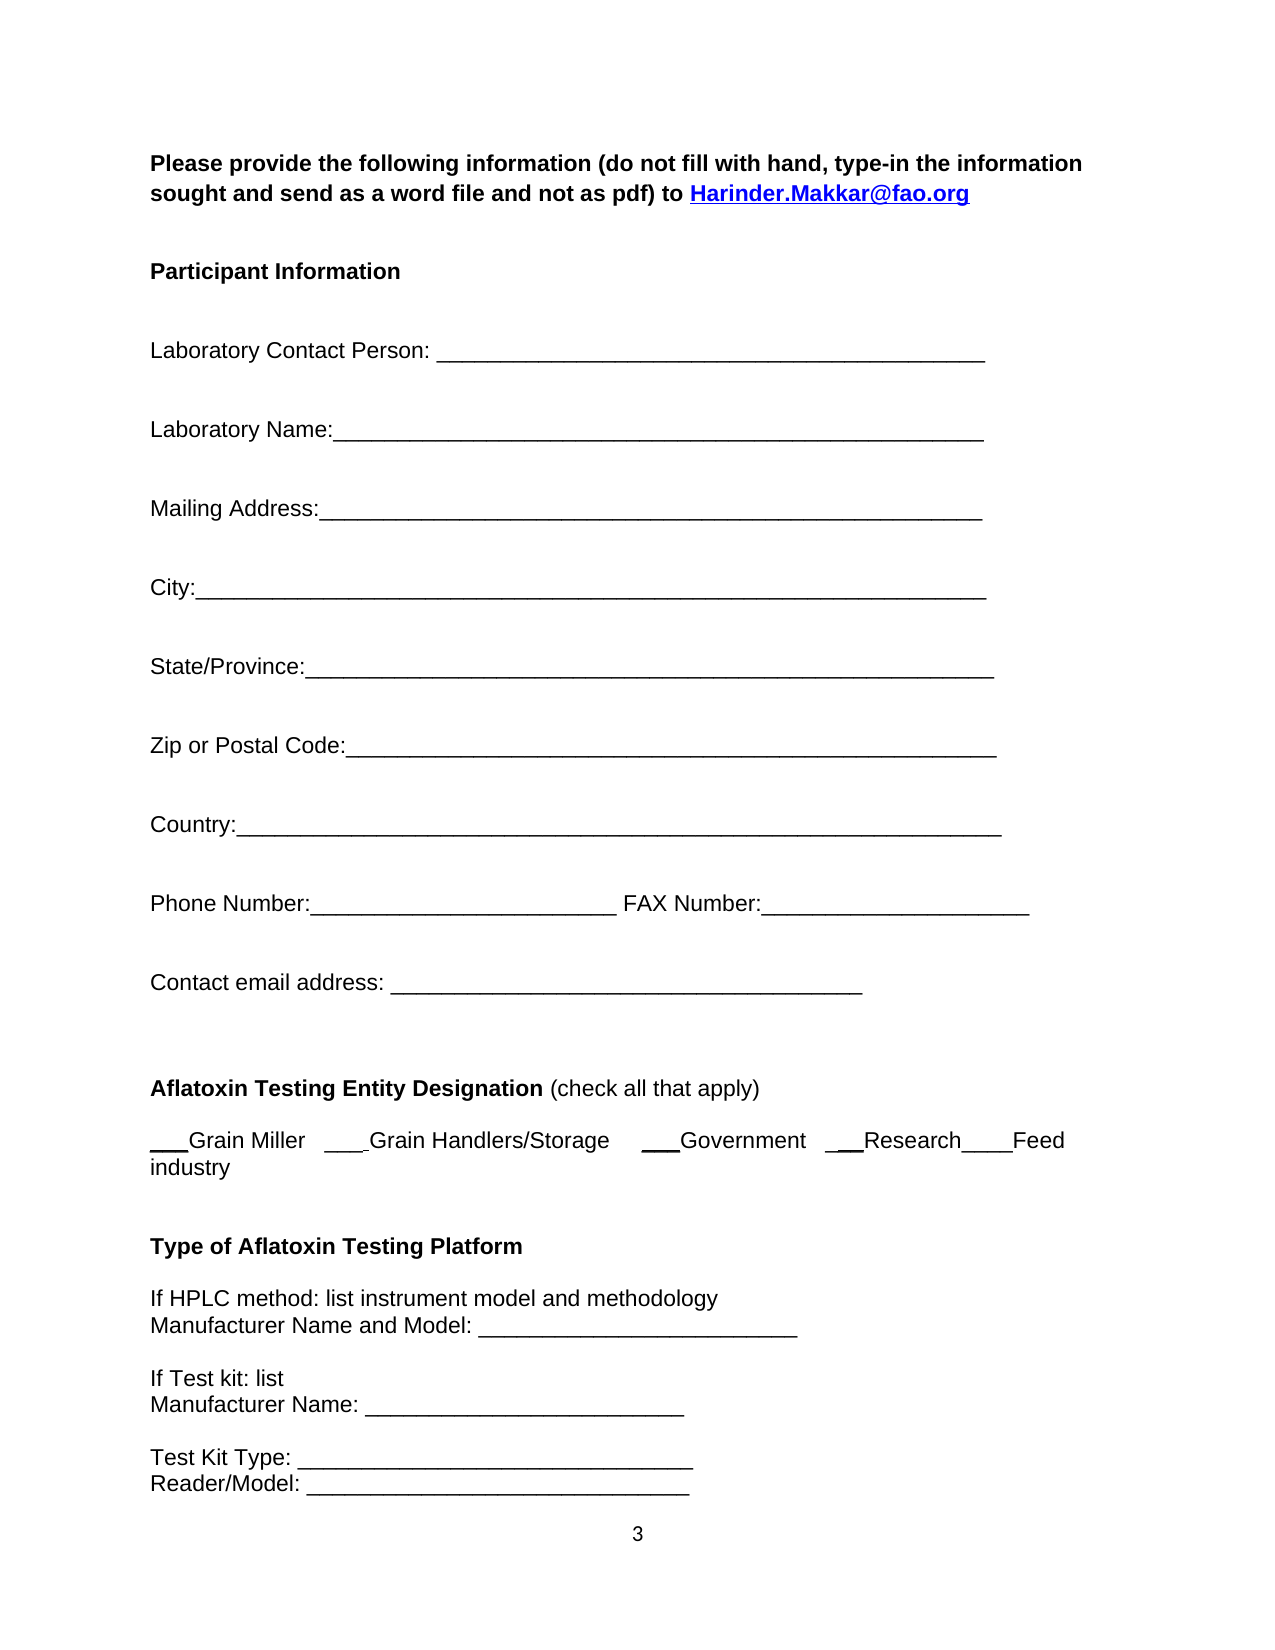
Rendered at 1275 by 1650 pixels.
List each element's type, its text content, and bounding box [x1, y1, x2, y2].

text Manufacturer Name: _________________________ [150, 1391, 1125, 1417]
text Mailing Address:____________________________________________________ [150, 495, 1125, 521]
text Contact email address: _____________________________________ [150, 969, 1125, 996]
text City:______________________________________________________________ [150, 574, 1125, 600]
text If Test kit: list [150, 1364, 1125, 1391]
text ___Grain Miller ___ Grain Handlers/Storage ___Government ___Research____Feed industry [150, 1127, 1125, 1180]
text Laboratory Name:___________________________________________________ [150, 416, 1125, 442]
text Phone Number:________________________ FAX Number:_____________________ [150, 890, 1125, 916]
text Please provide the following information (do not fill with hand, type-in the information sought and send as a word file and not as pdf) to Harinder.Makkar@fao.org [150, 150, 1125, 207]
text Manufacturer Name and Model: _________________________ [150, 1312, 1125, 1338]
text Reader/Model: ______________________________ [150, 1470, 1125, 1496]
text Aflatoxin Testing Entity Designation (check all that apply) [150, 1074, 1125, 1101]
text Laboratory Contact Person: ___________________________________________ [150, 337, 1125, 363]
text Type of Aflatoxin Testing Platform [150, 1233, 1125, 1259]
text Test Kit Type: _______________________________ [150, 1443, 1125, 1470]
text Zip or Postal Code:___________________________________________________ [150, 732, 1125, 758]
text State/Province:______________________________________________________ [150, 653, 1125, 679]
text Participant Information [150, 258, 1125, 284]
text If HPLC method: list instrument model and methodology [150, 1285, 1125, 1312]
text Country:____________________________________________________________ [150, 811, 1125, 837]
